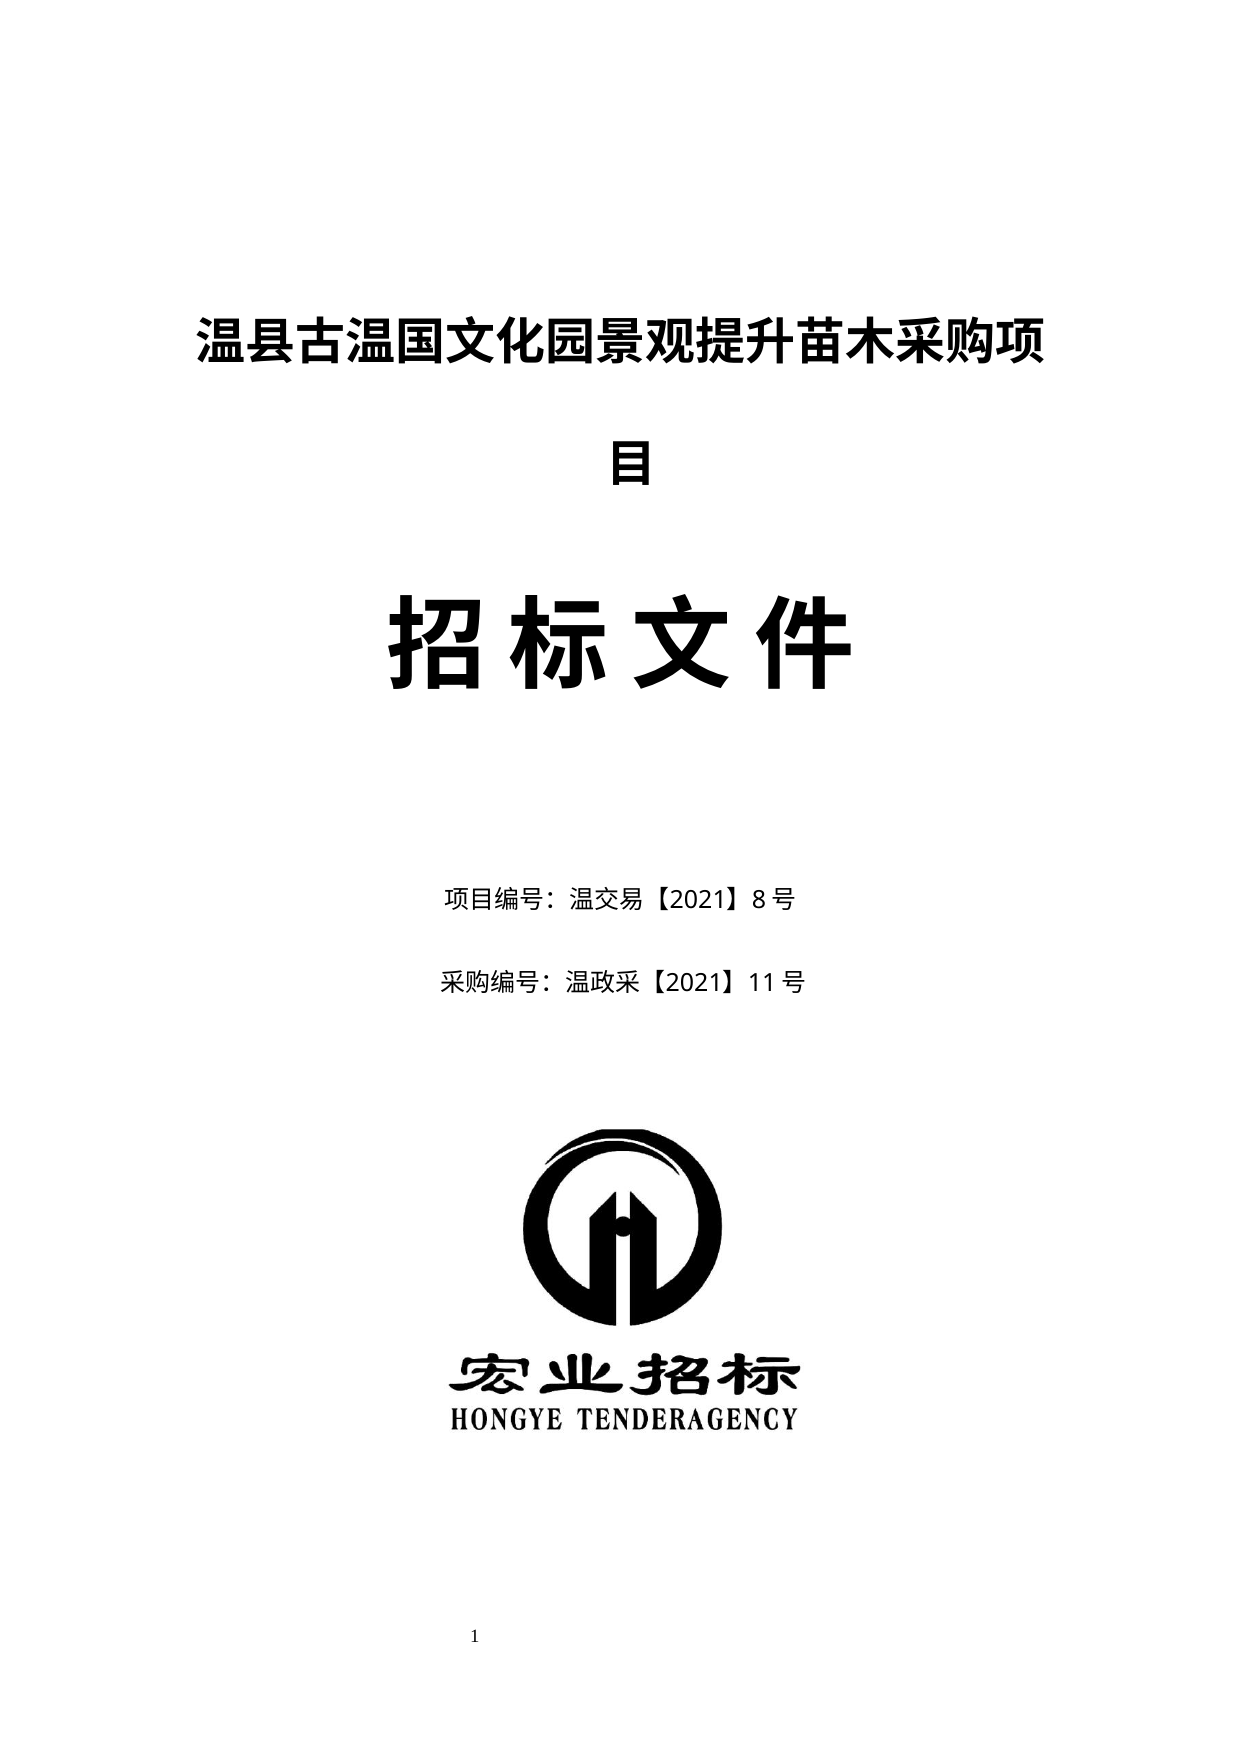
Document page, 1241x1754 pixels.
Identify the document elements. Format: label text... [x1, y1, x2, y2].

text 招 标 文 件 [187, 555, 1053, 718]
text 采购编号：温政采【2021】11号 [187, 948, 1053, 1013]
picture [383, 1093, 834, 1464]
text 温县古温国文化园景观提升苗木采购项目 [187, 289, 1053, 508]
text 项目编号：温交易【2021】8号 [187, 865, 1053, 930]
